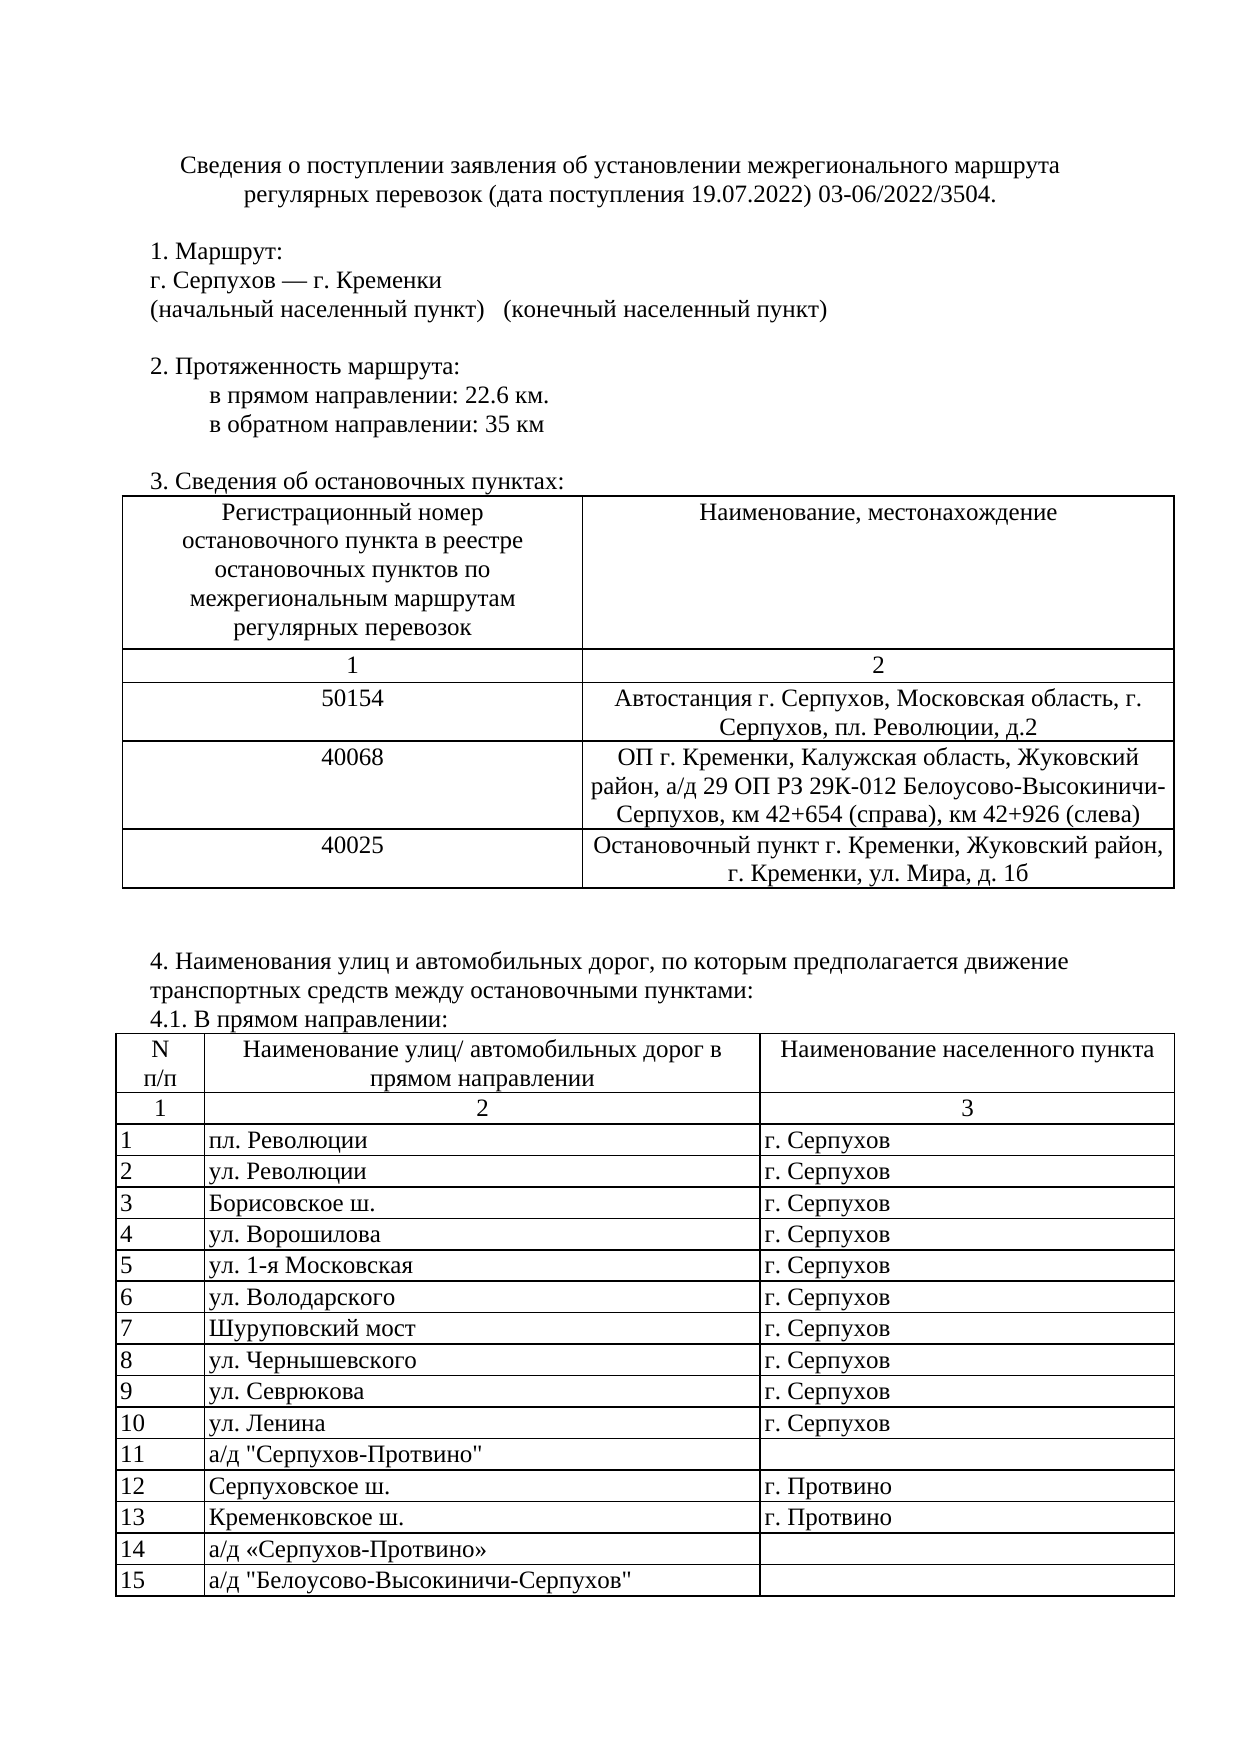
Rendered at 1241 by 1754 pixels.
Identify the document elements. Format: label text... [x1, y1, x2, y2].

table_cell ул. Ленина [205, 1408, 759, 1438]
table_header Наименование, местонахождение [583, 497, 1173, 648]
table_cell 40025 [123, 830, 582, 887]
text г. Серпухов — г. Кременки [150, 265, 1090, 294]
table_header Регистрационный номер остановочного пункта в реестре остановочных пунктов по межрегиональным маршрутам регулярных перевозок [123, 497, 582, 648]
table_cell 3 [761, 1093, 1174, 1123]
table_cell Автостанция г. Серпухов, Московская область, г. Серпухов, пл. Революции, д.2 [583, 683, 1173, 740]
table_cell а/д "Серпухов-Протвино" [205, 1439, 759, 1469]
table_cell г. Серпухов [761, 1376, 1174, 1406]
text в прямом направлении: 22.6 км. [150, 380, 1090, 409]
table_cell 50154 [123, 683, 582, 740]
table_cell 2 [205, 1093, 759, 1123]
text 4. Наименования улиц и автомобильных дорог, по которым предполагается движение транспортных средств между остановочными пунктами: [150, 946, 1090, 1004]
table_cell г. Серпухов [761, 1408, 1174, 1438]
table_header Наименование улиц/ автомобильных дорог в прямом направлении [205, 1034, 759, 1092]
table_cell 10 [117, 1408, 204, 1438]
table_cell г. Серпухов [761, 1156, 1174, 1186]
table_cell г. Серпухов [761, 1313, 1174, 1343]
table_cell г. Серпухов [761, 1188, 1174, 1217]
table_cell ул. Володарского [205, 1282, 759, 1312]
table_cell г. Протвино [761, 1502, 1174, 1532]
table_cell 15 [117, 1565, 204, 1595]
table_cell Остановочный пункт г. Кременки, Жуковский район, г. Кременки, ул. Мира, д. 1б [583, 830, 1173, 887]
text 3. Сведения об остановочных пунктах: [150, 466, 1090, 495]
table_cell 5 [117, 1251, 204, 1280]
table_cell 14 [117, 1534, 204, 1563]
text в обратном направлении: 35 км [150, 409, 1090, 437]
table_cell ул. Чернышевского [205, 1345, 759, 1375]
table_cell 9 [117, 1376, 204, 1406]
table_cell г. Серпухов [761, 1125, 1174, 1154]
table_cell Кременковское ш. [205, 1502, 759, 1532]
text 4.1. В прямом направлении: [150, 1004, 1090, 1033]
table_cell 7 [117, 1313, 204, 1343]
table_cell [761, 1439, 1174, 1469]
table_header Наименование населенного пункта [761, 1034, 1174, 1092]
text Сведения о поступлении заявления об установлении межрегионального маршрута регулярных перевозок (дата поступления 19.07.2022) 03-06/2022/3504. [150, 150, 1090, 207]
table_cell 40068 [123, 742, 582, 828]
table_cell Серпуховское ш. [205, 1471, 759, 1501]
table_cell 13 [117, 1502, 204, 1532]
table_cell [761, 1565, 1174, 1595]
table_cell г. Серпухов [761, 1251, 1174, 1280]
table_cell 2 [583, 650, 1173, 681]
table_cell 8 [117, 1345, 204, 1375]
table_cell а/д «Серпухов-Протвино» [205, 1534, 759, 1563]
table_cell [761, 1534, 1174, 1563]
table_cell 4 [117, 1219, 204, 1249]
text 1. Маршрут: [150, 236, 1090, 265]
table_cell пл. Революции [205, 1125, 759, 1154]
table_cell г. Серпухов [761, 1345, 1174, 1375]
table_cell г. Протвино [761, 1471, 1174, 1501]
table_cell ул. Революции [205, 1156, 759, 1186]
table_cell ул. Ворошилова [205, 1219, 759, 1249]
table_cell ул. 1-я Московская [205, 1251, 759, 1280]
text 2. Протяженность маршрута: [150, 351, 1090, 380]
table_cell г. Серпухов [761, 1219, 1174, 1249]
table_cell 6 [117, 1282, 204, 1312]
table_cell 1 [117, 1125, 204, 1154]
table_cell Шуруповский мост [205, 1313, 759, 1343]
table_cell 12 [117, 1471, 204, 1501]
table_cell ул. Севрюкова [205, 1376, 759, 1406]
text (начальный населенный пункт) (конечный населенный пункт) [150, 294, 1090, 322]
table_header N п/п [117, 1034, 204, 1092]
table_cell а/д "Белоусово-Высокиничи-Серпухов" [205, 1565, 759, 1595]
table_cell 1 [123, 650, 582, 681]
table_cell 11 [117, 1439, 204, 1469]
table_cell 2 [117, 1156, 204, 1186]
table_cell 3 [117, 1188, 204, 1217]
table_cell г. Серпухов [761, 1282, 1174, 1312]
table_cell 1 [117, 1093, 204, 1123]
table_cell ОП г. Кременки, Калужская область, Жуковский район, а/д 29 ОП РЗ 29К-012 Белоусово-Высокиничи-Серпухов, км 42+654 (справа), км 42+926 (слева) [583, 742, 1173, 828]
table_cell Борисовское ш. [205, 1188, 759, 1217]
